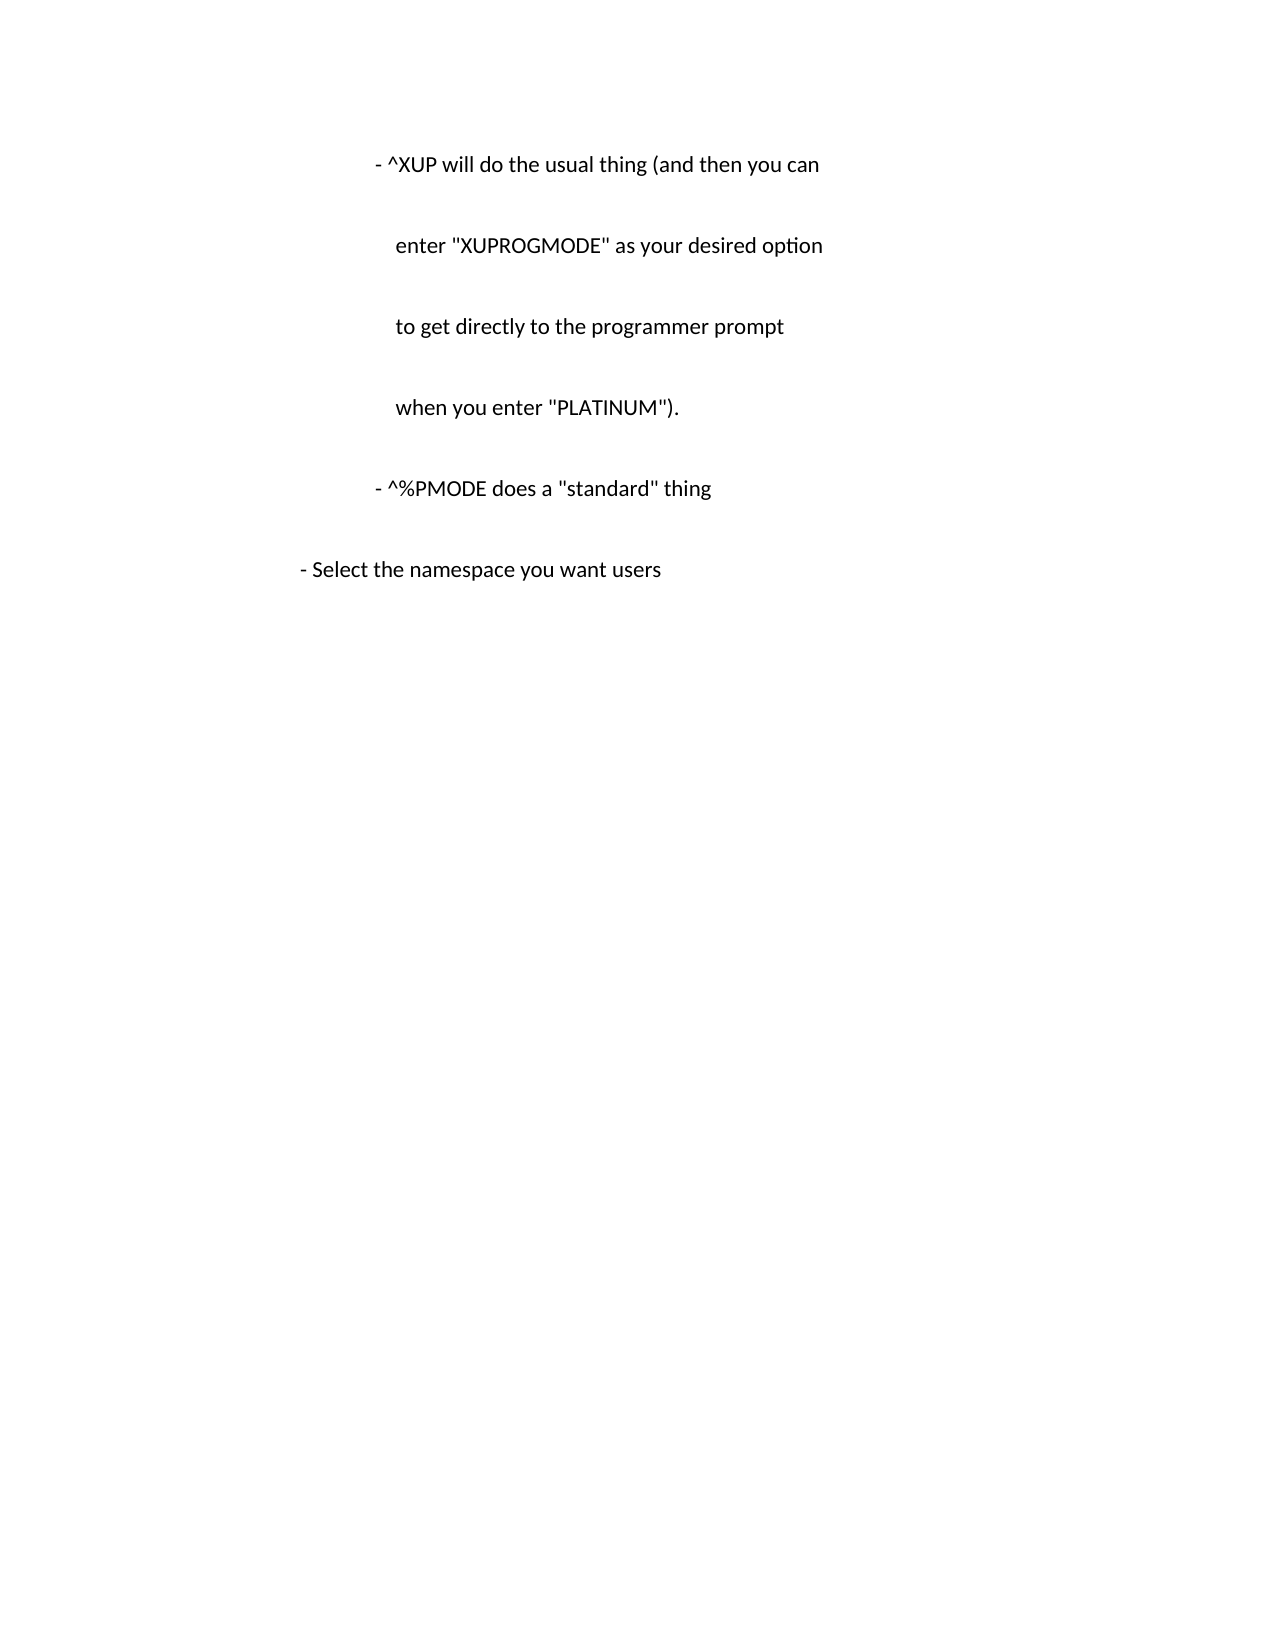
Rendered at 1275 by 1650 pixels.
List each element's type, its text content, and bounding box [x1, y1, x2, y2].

text - Select the namespace you want users [187, 555, 1125, 583]
text enter "XUPROGMODE" as your desired option [187, 231, 1125, 259]
text when you enter "PLATINUM"). [187, 393, 1125, 421]
text - ^XUP will do the usual thing (and then you can [187, 150, 1125, 178]
text to get directly to the programmer prompt [187, 312, 1125, 340]
text - ^%PMODE does a "standard" thing [187, 474, 1125, 502]
